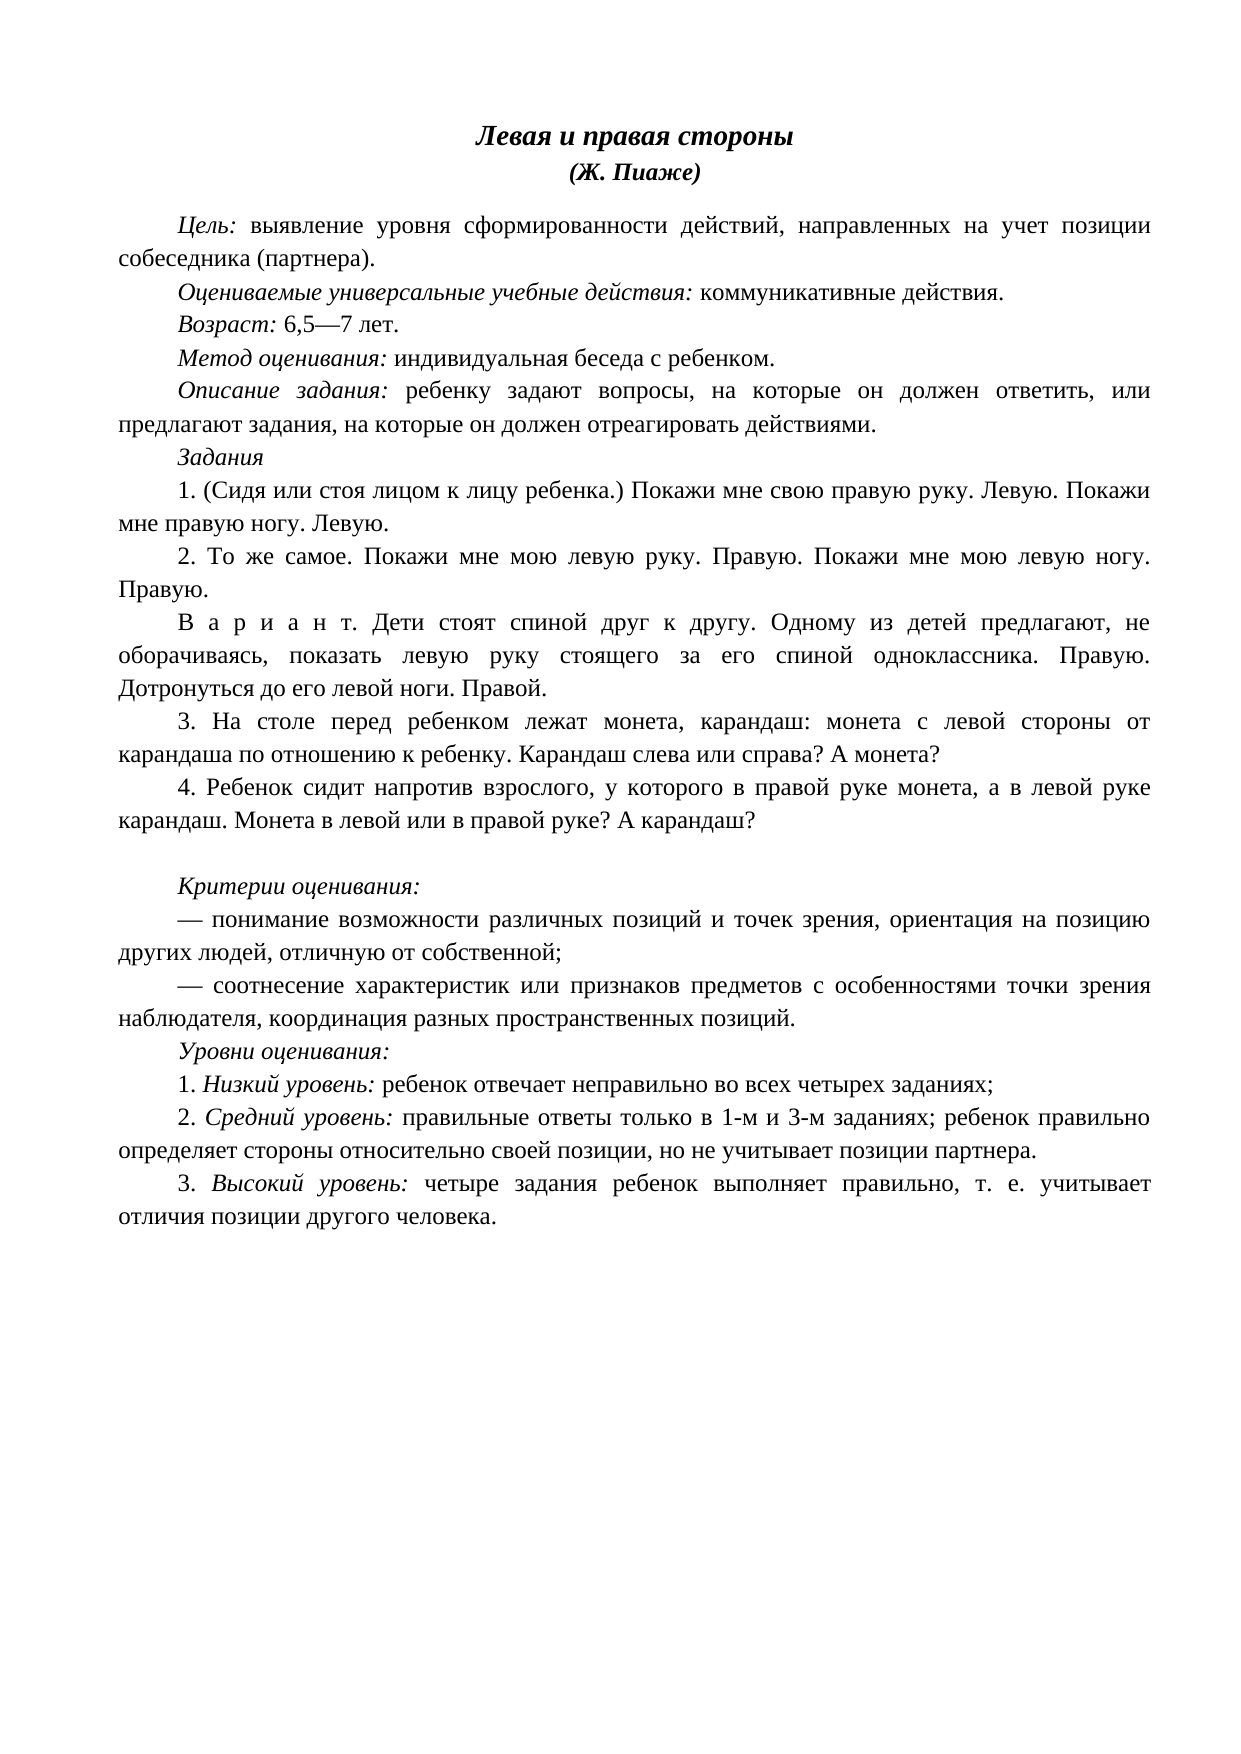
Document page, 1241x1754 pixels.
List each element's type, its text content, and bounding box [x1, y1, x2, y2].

text Критерии оценивания: [118, 871, 1152, 900]
text Левая и правая стороны [118, 118, 1152, 152]
text 3. На столе перед ребенком лежат монета, карандаш: монета с левой стороны от карандаша по отношению к ребенку. Карандаш слева или справа? А монета? [118, 706, 1152, 768]
text 1. Низкий уровень: ребенок отвечает неправильно во всех четырех заданиях; [118, 1069, 1152, 1098]
text 2. Средний уровень: правильные ответы только в 1-м и 3-м заданиях; ребенок правильно определяет стороны относительно своей позиции, но не учитывает позиции партнера. [118, 1102, 1152, 1164]
text Задания [118, 442, 1152, 470]
text — соотнесение характеристик или признаков предметов с особенностями точки зрения наблюдателя, координация разных пространственных позиций. [118, 970, 1152, 1032]
text 3. Высокий уровень: четыре задания ребенок выполняет правильно, т. е. учитывает отличия позиции другого человека. [118, 1168, 1152, 1230]
text Метод оценивания: индивидуальная беседа с ребенком. [118, 343, 1152, 371]
text 4. Ребенок сидит напротив взрослого, у которого в правой руке монета, а в левой руке карандаш. Монета в левой или в правой руке? А карандаш? [118, 772, 1152, 834]
text — понимание возможности различных позиций и точек зрения, ориентация на позицию других людей, отличную от собственной; [118, 904, 1152, 966]
text 1. (Сидя или стоя лицом к лицу ребенка.) Покажи мне свою правую руку. Левую. Покажи мне правую ногу. Левую. [118, 475, 1152, 536]
text 2. То же самое. Покажи мне мою левую руку. Правую. Покажи мне мою левую ногу. Правую. [118, 541, 1152, 602]
text В а р и а н т. Дети стоят спиной друг к другу. Одному из детей предлагают, не оборачиваясь, показать левую руку стоящего за его спиной одноклассника. Правую. Дотронуться до его левой ноги. Правой. [118, 607, 1152, 702]
text (Ж. Пиаже) [118, 157, 1152, 185]
text Оцениваемые универсальные учебные действия: коммуникативные действия. [118, 277, 1152, 305]
text Описание задания: ребенку задают вопросы, на которые он должен ответить, или предлагают задания, на которые он должен отреагировать действиями. [118, 376, 1152, 437]
text Возраст: 6,5—7 лет. [118, 309, 1152, 338]
text Уровни оценивания: [118, 1036, 1152, 1065]
text Цель: выявление уровня сформированности действий, направленных на учет позиции собеседника (партнера). [118, 211, 1152, 272]
